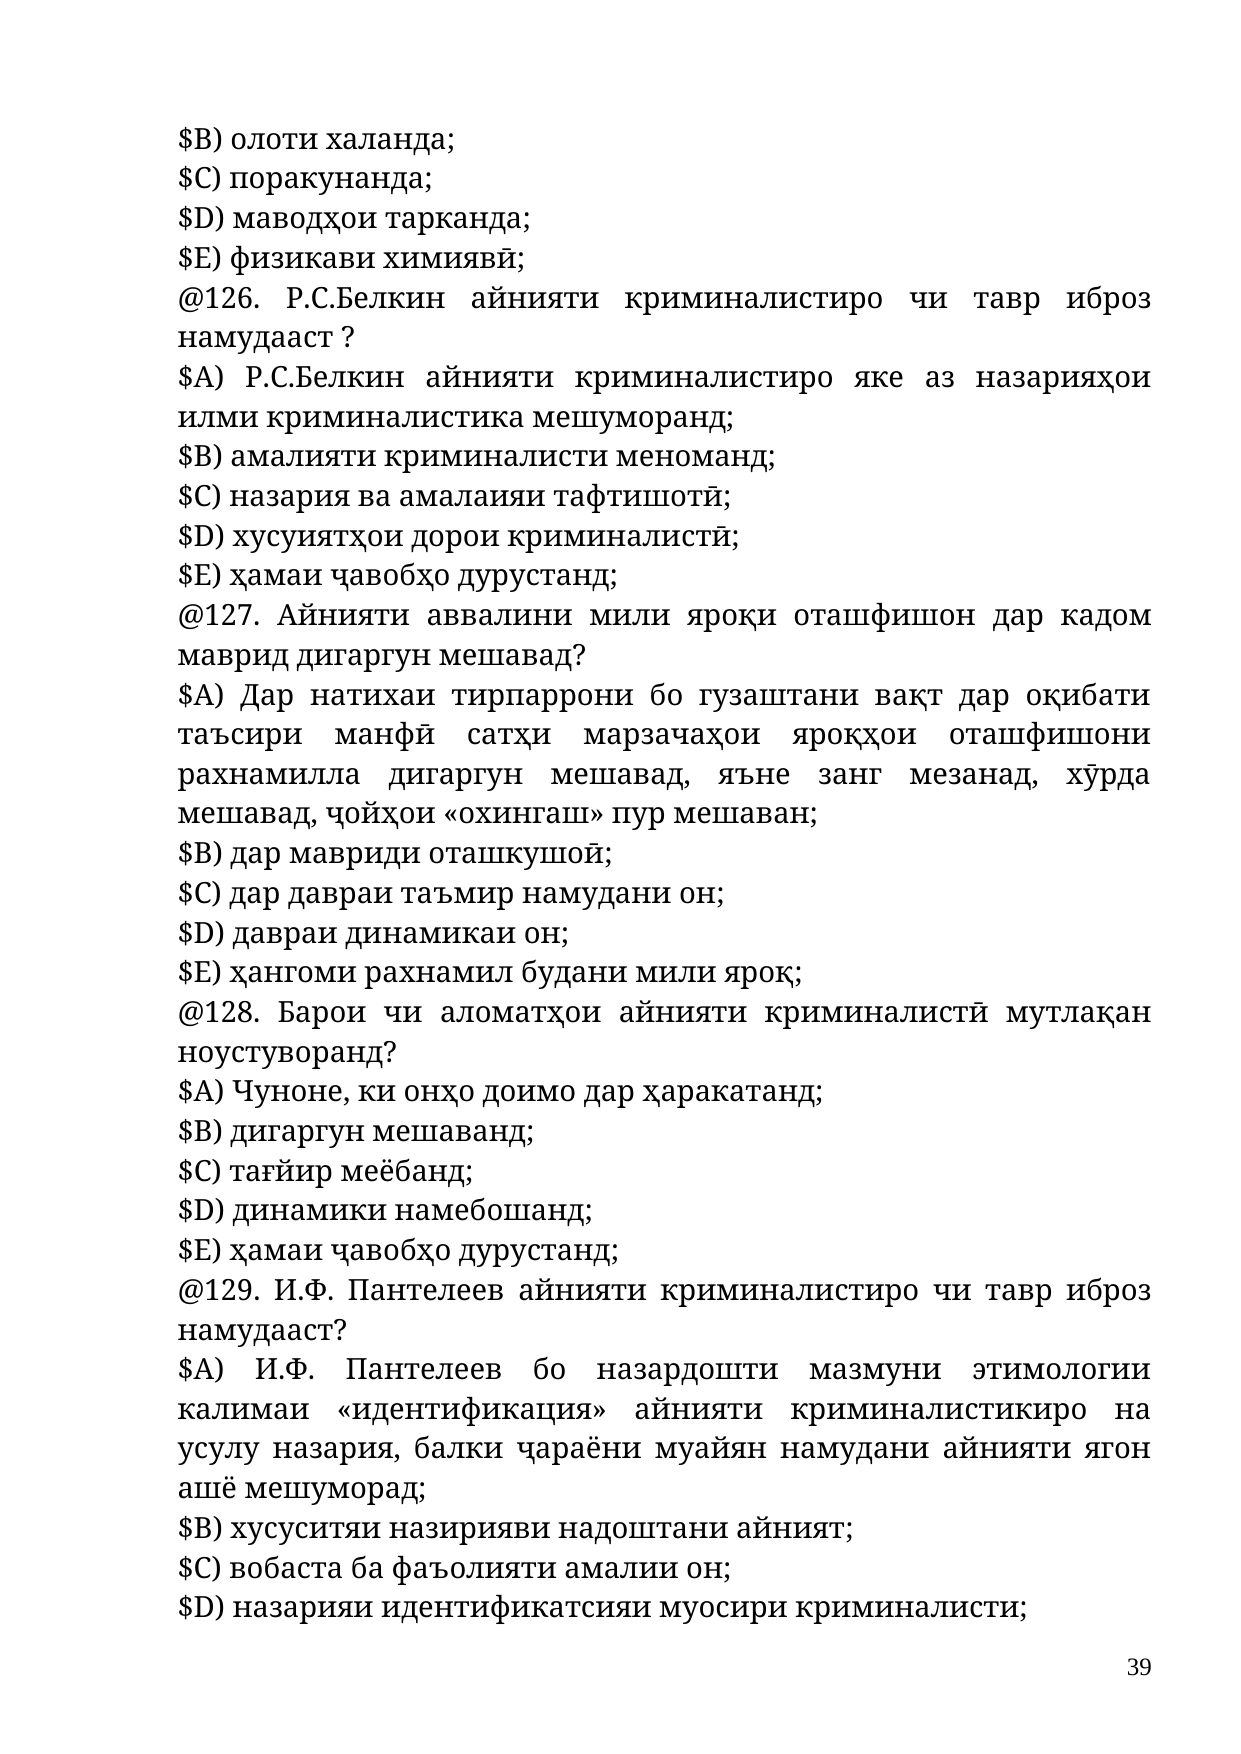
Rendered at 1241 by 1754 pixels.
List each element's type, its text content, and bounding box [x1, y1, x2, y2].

text $A) Чуноне, ки онҳо доимо дар ҳаракатанд; [177, 1071, 1152, 1110]
text $B) хусуситяи назирияви надоштани айният; [177, 1507, 1152, 1547]
text $D) назарияи идентификатсияи муосири криминалисти; [177, 1587, 1152, 1626]
text $C) вобаста ба фаъолияти амалии он; [177, 1547, 1152, 1587]
text $C) назария ва амалаияи тафтишотӣ; [177, 475, 1152, 515]
text $E) ҳангоми рахнамил будани мили яроқ; [177, 952, 1152, 991]
text $D) динамики намебошанд; [177, 1190, 1152, 1229]
text $C) дар давраи таъмир намудани он; [177, 872, 1152, 912]
text $B) амалияти криминалисти меноманд; [177, 436, 1152, 475]
text $E) ҳамаи ҷавобҳо дурустанд; [177, 1229, 1152, 1269]
text @126. Р.С.Белкин айнияти криминалистиро чи тавр иброз намудааст ? [177, 277, 1152, 356]
text $A) Дар натиxаи тирпаррони бо гузаштани вақт дар оқибати таъсири манфӣ сатҳи марзачаҳои яроқҳои оташфишони рахнамилла дигаргун мешавад, яъне занг мезанад, хӯрда мешавад, ҷойҳои «оxингаш» пур мешаван; [177, 674, 1152, 832]
text @129. И.Ф. Пантелеев айнияти криминалистиро чи тавр иброз намудааст? [177, 1269, 1152, 1348]
text $A) Р.С.Белкин айнияти криминалистиро яке аз назарияҳои илми криминалистика мешуморанд; [177, 356, 1152, 436]
text $B) олоти халанда; [177, 118, 1152, 158]
text $B) дигаргун мешаванд; [177, 1110, 1152, 1150]
text $B) дар мавриди оташкушоӣ; [177, 832, 1152, 872]
text @127. Айнияти аввалини мили яроқи оташфишон дар кадом маврид дигаргун мешавад? [177, 594, 1152, 674]
text $C) поракунанда; [177, 158, 1152, 197]
text $A) И.Ф. Пантелеев бо назардошти мазмуни этимологии калимаи «идентификация» айнияти криминалистикиро на усулу назария, балки ҷараёни муайян намудани айнияти ягон ашё мешуморад; [177, 1348, 1152, 1507]
text $D) маводҳои тарканда; [177, 197, 1152, 237]
text @128. Барои чи аломатҳои айнияти криминалистӣ мутлақан ноустуворанд? [177, 991, 1152, 1071]
text $C) тағйир меёбанд; [177, 1150, 1152, 1190]
text $E) ҳамаи ҷавобҳо дурустанд; [177, 555, 1152, 594]
text $E) физикави химиявӣ; [177, 237, 1152, 277]
text $D) давраи динамикаи он; [177, 912, 1152, 952]
text $D) хусуиятҳои дорои криминалистӣ; [177, 515, 1152, 555]
